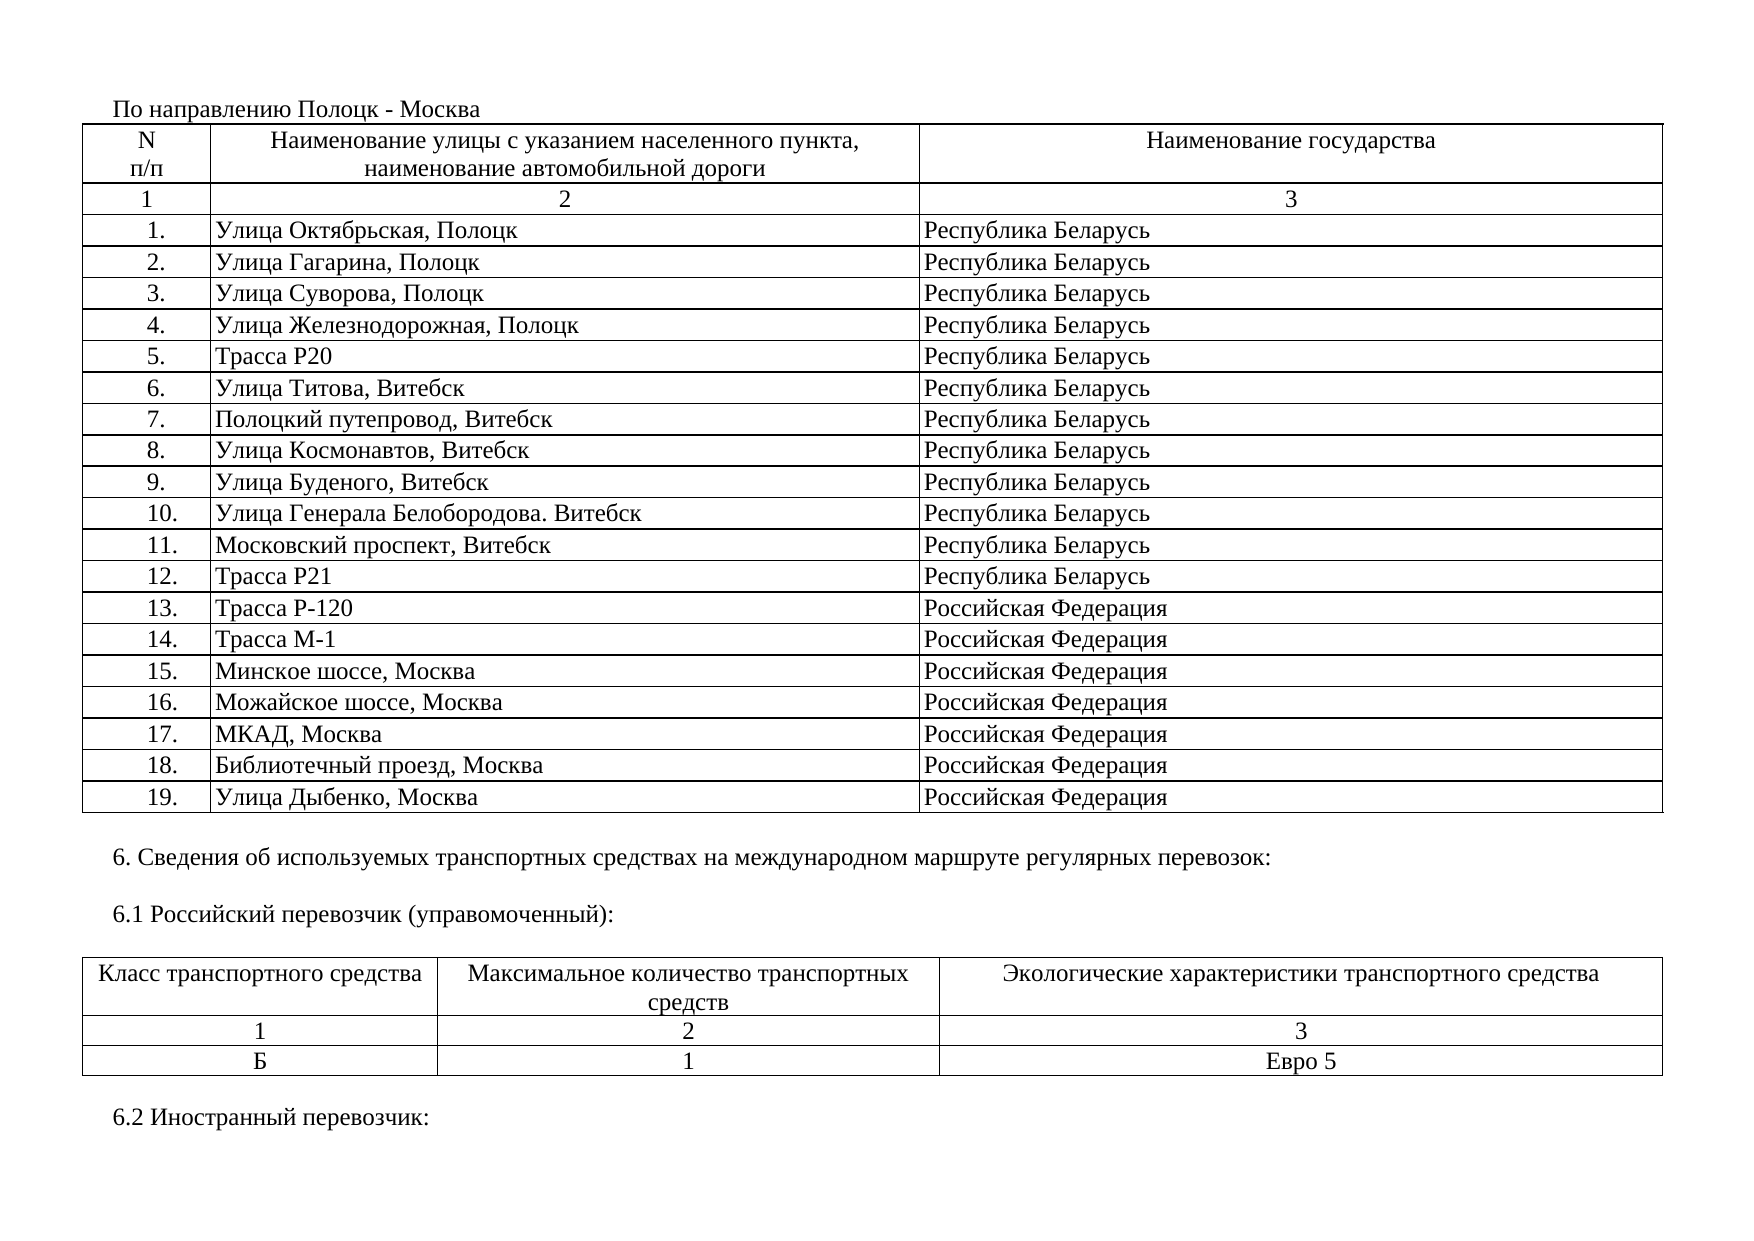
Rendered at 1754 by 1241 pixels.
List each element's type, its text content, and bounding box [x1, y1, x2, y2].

table_cell [83, 467, 210, 497]
table_header N п/п [83, 125, 210, 182]
table_cell 3 [920, 184, 1662, 214]
table_cell [83, 498, 210, 528]
table_cell 1 [83, 184, 210, 214]
table_cell 1 [438, 1046, 939, 1075]
table_cell Республика Беларусь [920, 530, 1662, 560]
table_cell Республика Беларусь [920, 247, 1662, 277]
table_cell Республика Беларусь [920, 373, 1662, 402]
table_cell [83, 341, 210, 371]
table_cell [83, 530, 210, 560]
table_cell Республика Беларусь [920, 498, 1662, 528]
table_cell Трасса Р21 [211, 561, 919, 591]
table_cell Трасса Р20 [211, 341, 919, 371]
table_cell [83, 782, 210, 811]
table_cell [83, 750, 210, 780]
table_cell [83, 624, 210, 654]
table_cell Можайское шоссе, Москва [211, 687, 919, 717]
table_cell Российская Федерация [920, 656, 1662, 686]
table_cell 2 [211, 184, 919, 214]
table_cell [83, 215, 210, 245]
table_cell Российская Федерация [920, 687, 1662, 717]
table_header Класс транспортного средства [83, 958, 437, 1015]
table_cell Республика Беларусь [920, 436, 1662, 465]
table_cell Республика Беларусь [920, 561, 1662, 591]
table_header Наименование государства [920, 125, 1662, 182]
table_cell [83, 687, 210, 717]
table_cell Республика Беларусь [920, 310, 1662, 339]
table_cell Трасса Р-120 [211, 593, 919, 623]
table_cell Российская Федерация [920, 593, 1662, 623]
table_cell Полоцкий путепровод, Витебск [211, 404, 919, 434]
table_cell [83, 656, 210, 686]
table_cell [83, 436, 210, 465]
table_cell Улица Октябрьская, Полоцк [211, 215, 919, 245]
table_cell Улица Гагарина, Полоцк [211, 247, 919, 277]
table_cell Республика Беларусь [920, 467, 1662, 497]
table_cell [83, 278, 210, 308]
table_cell Улица Дыбенко, Москва [211, 782, 919, 811]
table_header Наименование улицы с указанием населенного пункта, наименование автомобильной дороги [211, 125, 919, 182]
text 6.2 Иностранный перевозчик: [112, 1102, 1695, 1131]
table_cell [83, 247, 210, 277]
table_cell Улица Генерала Белобородова. Витебск [211, 498, 919, 528]
table_cell Российская Федерация [920, 750, 1662, 780]
table_cell [83, 404, 210, 434]
text 6.1 Российский перевозчик (управомоченный): [112, 899, 1695, 928]
table_cell Московский проспект, Витебск [211, 530, 919, 560]
table_cell Российская Федерация [920, 624, 1662, 654]
table_cell [83, 719, 210, 748]
table_cell Республика Беларусь [920, 278, 1662, 308]
table_cell Республика Беларусь [920, 341, 1662, 371]
table_cell Библиотечный проезд, Москва [211, 750, 919, 780]
table_cell Улица Титова, Витебск [211, 373, 919, 402]
table_cell Российская Федерация [920, 782, 1662, 811]
table_cell Трасса М-1 [211, 624, 919, 654]
table_cell Улица Суворова, Полоцк [211, 278, 919, 308]
table_cell [83, 310, 210, 339]
table_cell Улица Железнодорожная, Полоцк [211, 310, 919, 339]
table_cell 2 [438, 1016, 939, 1045]
table_cell [83, 593, 210, 623]
table_cell Евро 5 [940, 1046, 1662, 1075]
table_cell Республика Беларусь [920, 404, 1662, 434]
table_cell Минское шоссе, Москва [211, 656, 919, 686]
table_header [940, 958, 1662, 1015]
table_cell Республика Беларусь [920, 215, 1662, 245]
table_cell 3 [940, 1016, 1662, 1045]
table_cell Российская Федерация [920, 719, 1662, 748]
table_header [438, 958, 939, 1015]
table_cell Улица Космонавтов, Витебск [211, 436, 919, 465]
text По направлению Полоцк - Москва [112, 94, 1695, 123]
table_cell 1 [83, 1016, 437, 1045]
table_cell Б [83, 1046, 437, 1075]
table_cell [83, 561, 210, 591]
table_cell МКАД, Москва [211, 719, 919, 748]
table_cell Улица Буденого, Витебск [211, 467, 919, 497]
table_cell [83, 373, 210, 402]
text 6. Сведения об используемых транспортных средствах на международном маршруте регулярных перевозок: [112, 842, 1695, 871]
